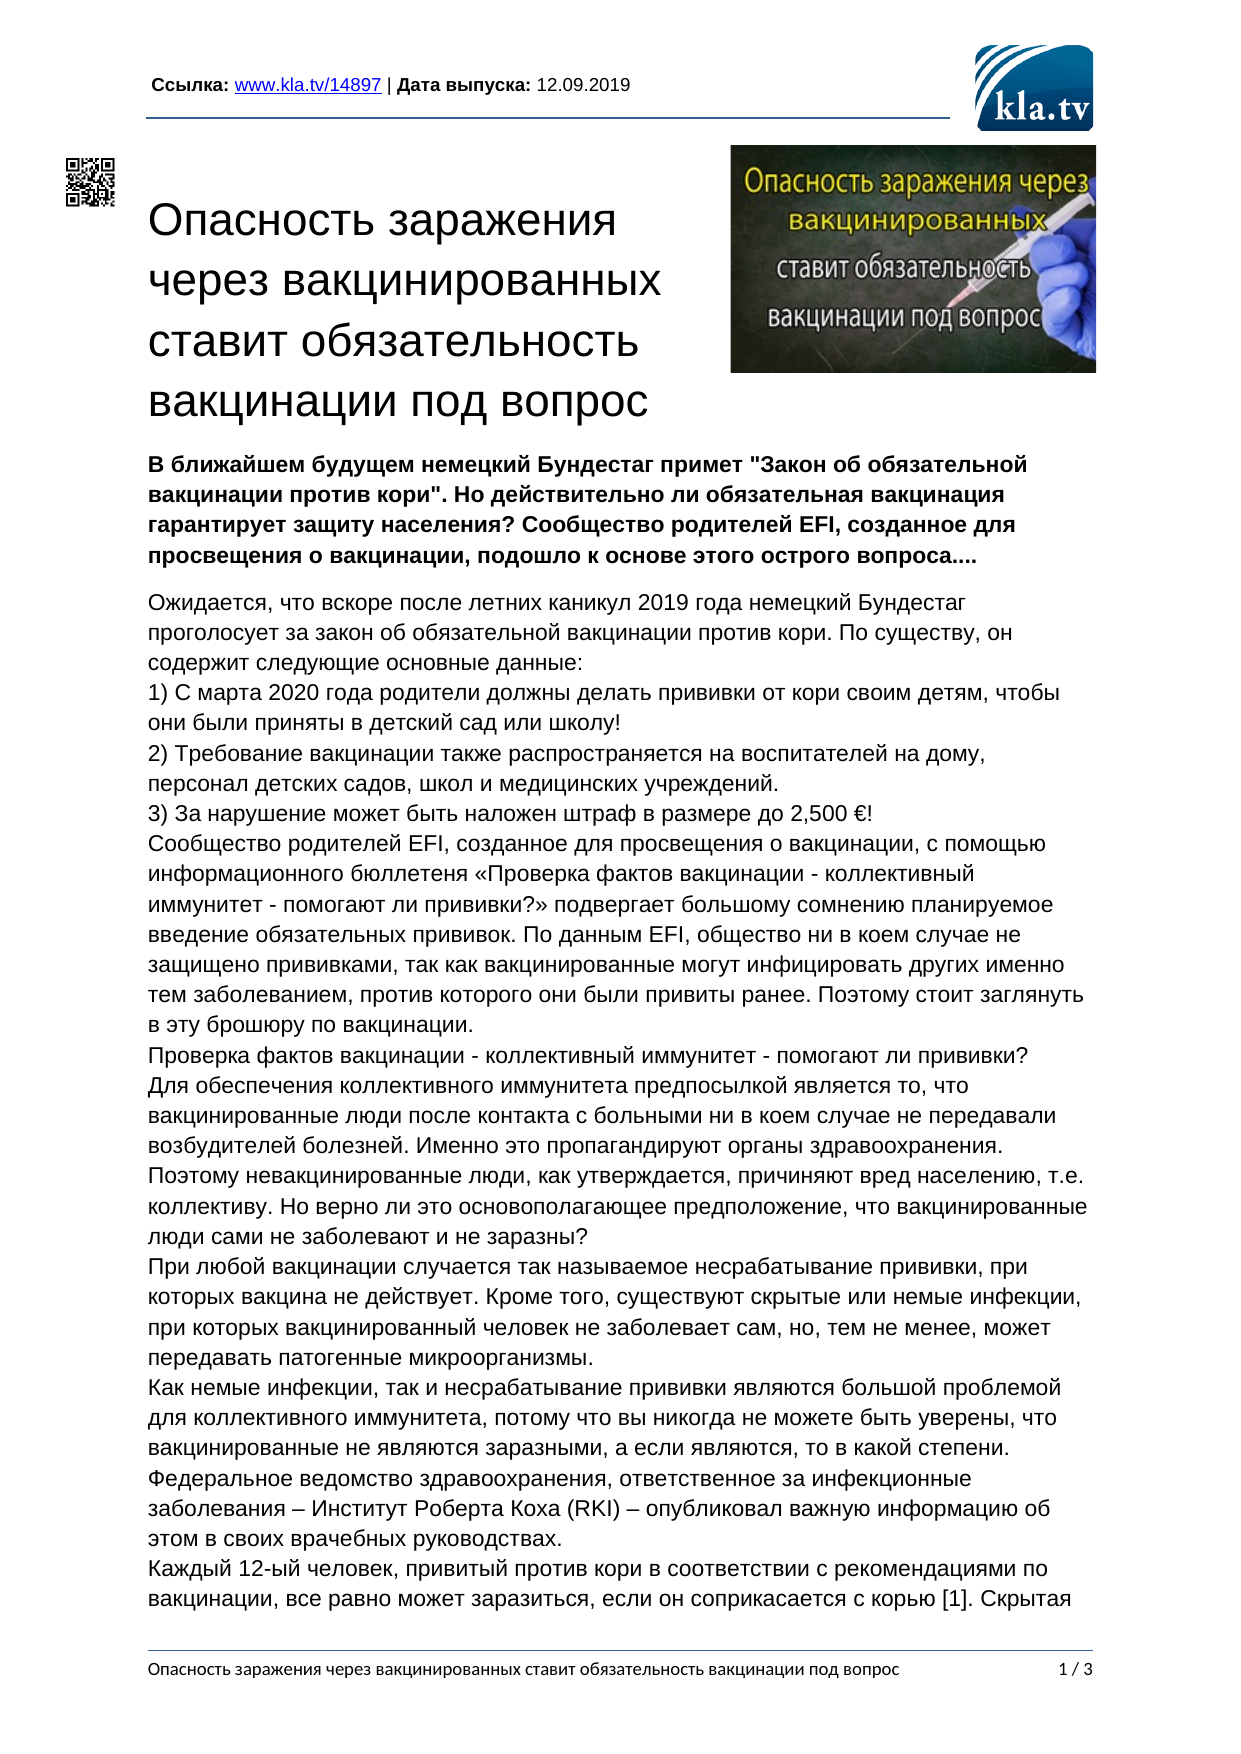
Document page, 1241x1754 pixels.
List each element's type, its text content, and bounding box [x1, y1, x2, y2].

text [148, 588, 1093, 1612]
text Опасность заражения через вакцинированных ставит обязательность вакцинации под вопрос [148, 192, 1093, 427]
text В ближайшем будущем немецкий Бундестаг примет "Закон об обязательной вакцинации против кори". Но действительно ли обязательная вакцинация гарантирует защиту населения? Сообщество родителей EFI, созданное для просвещения о вакцинации, подошло к основе этого острого вопроса.... [148, 451, 1093, 568]
